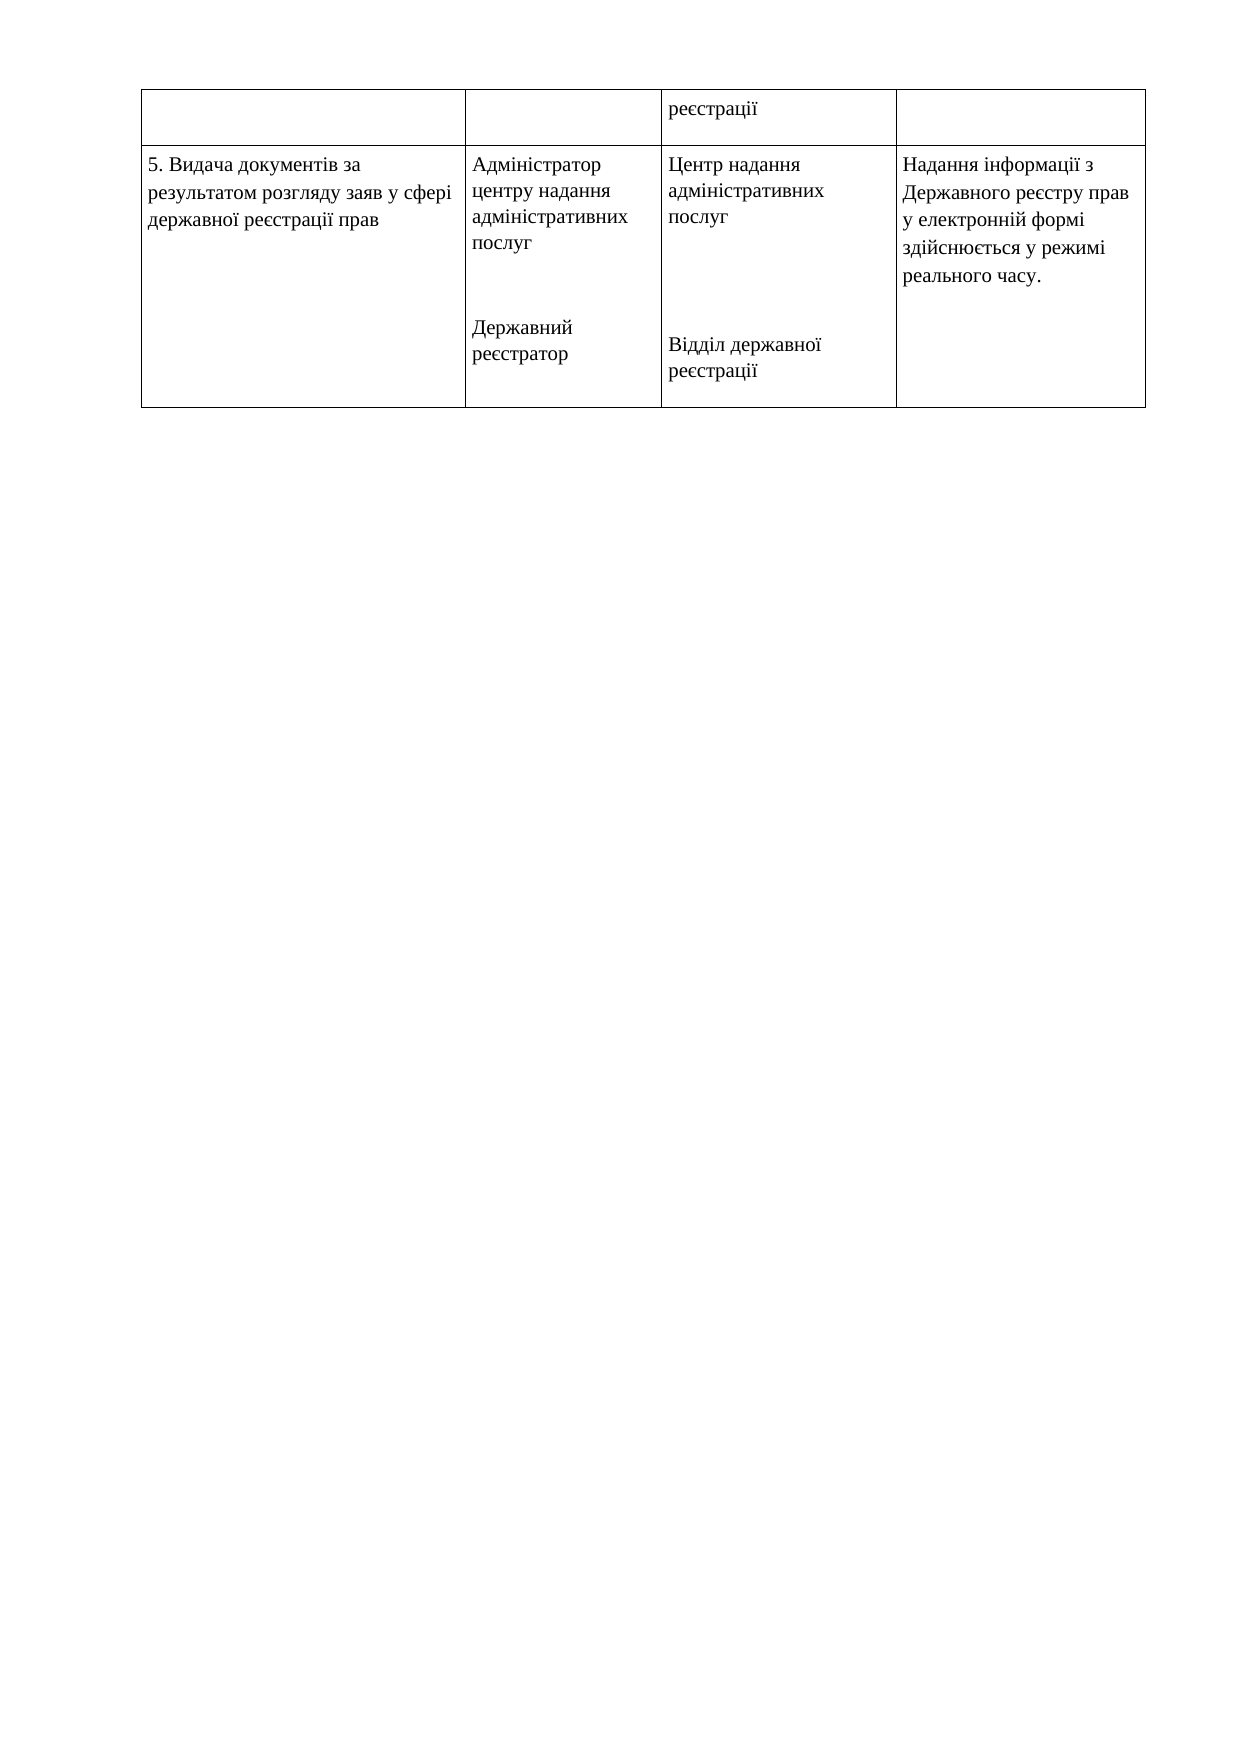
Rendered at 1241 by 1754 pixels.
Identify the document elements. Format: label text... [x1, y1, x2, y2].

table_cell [662, 90, 896, 145]
table_cell 5. Видача документів за результатом розгляду заяв у сфері державної реєстрації прав [142, 146, 465, 407]
table_cell Адміністратор центру надання адміністративних послуг Державний реєстратор [466, 146, 661, 407]
table_cell Центр надання адміністративних послуг Відділ державної реєстрації [662, 146, 896, 407]
table_cell Надання інформації з Державного реєстру прав у електронній формі здійснюється у режимі реального часу. [897, 146, 1145, 407]
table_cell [466, 90, 661, 145]
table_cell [142, 90, 465, 145]
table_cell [897, 90, 1145, 145]
